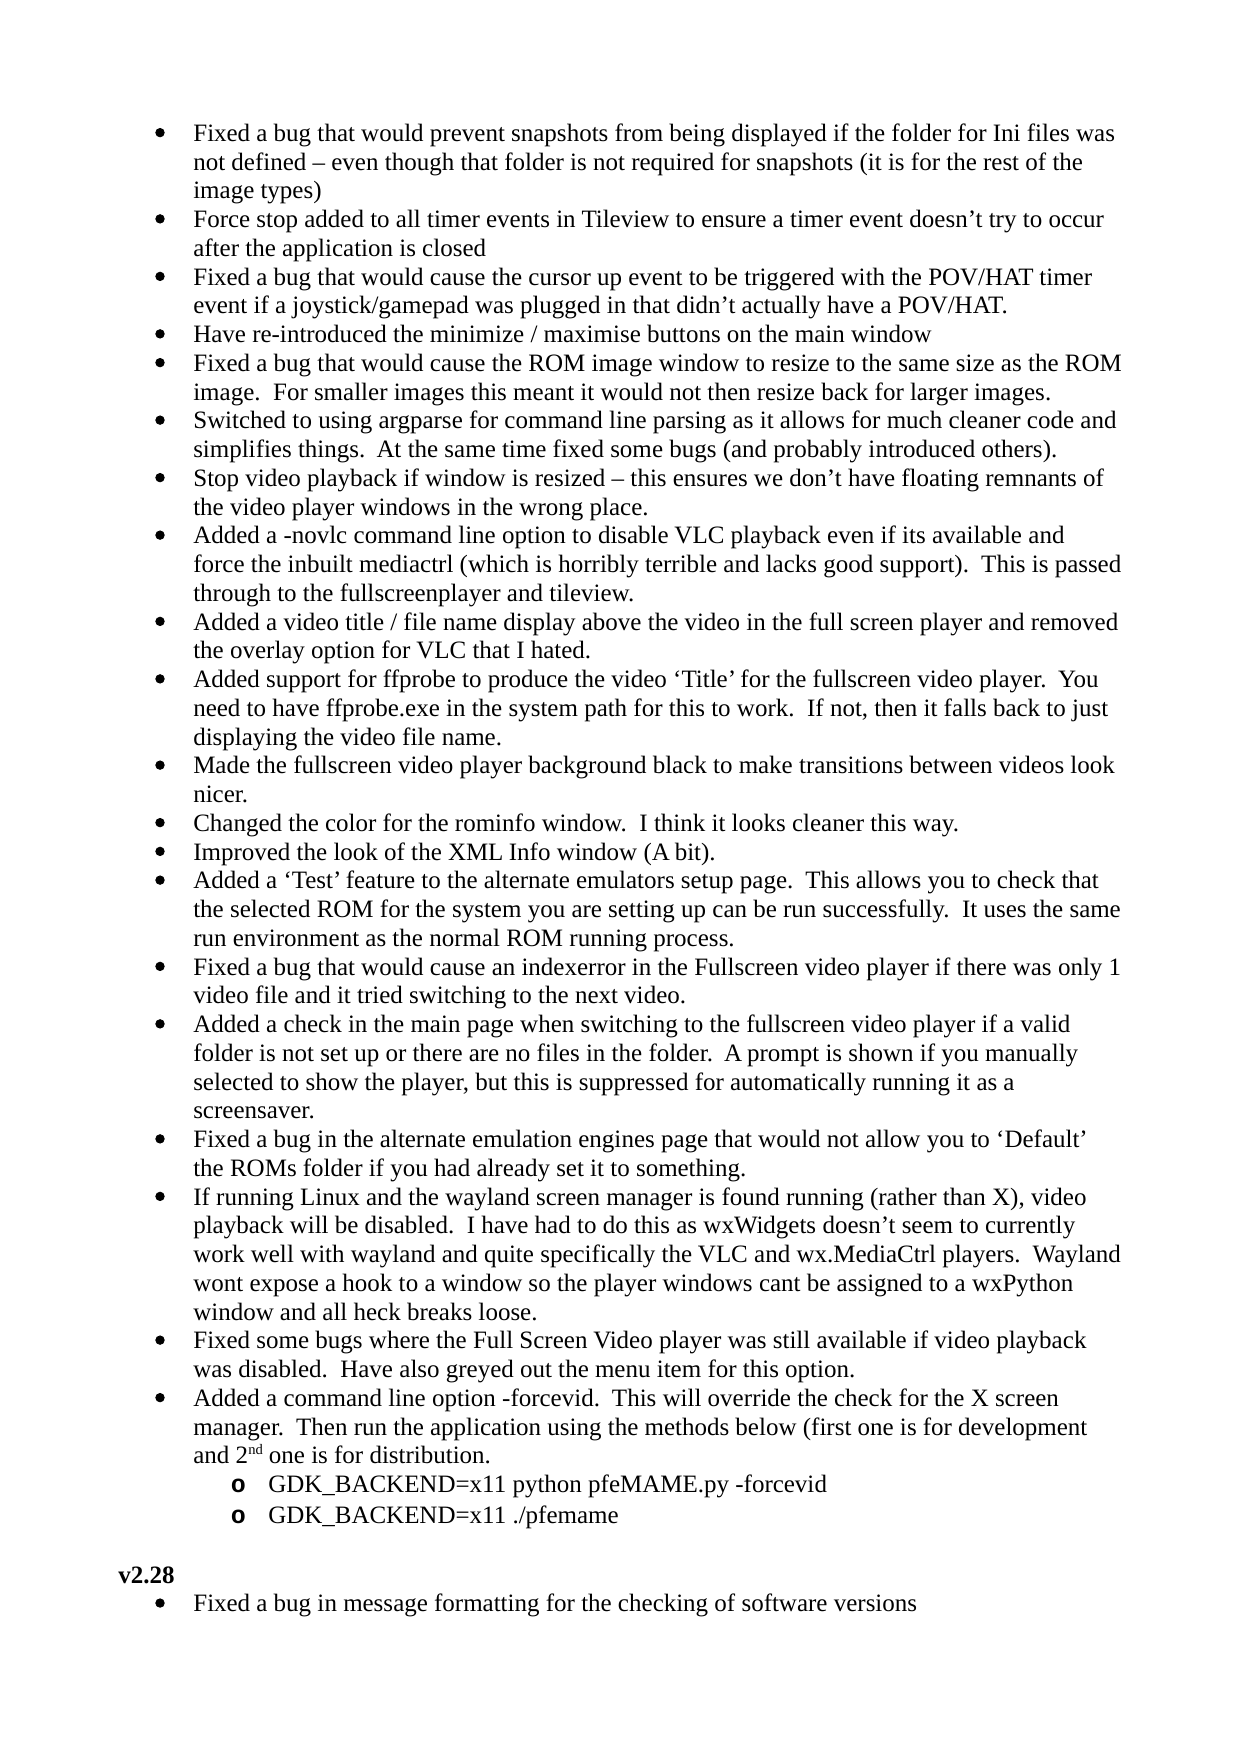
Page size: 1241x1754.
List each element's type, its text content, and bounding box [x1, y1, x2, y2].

list Added a check in the main page when switching to the fullscreen video player if a valid folder is not set up or there are no files in the folder. A prompt is shown if you manually selected to show the player, but this is suppressed for automatically running it as a screensaver. [156, 1009, 1122, 1124]
list Fixed a bug that would prevent snapshots from being displayed if the folder for Ini files was not defined – even though that folder is not required for snapshots (it is for the rest of the image types) [156, 118, 1122, 204]
list Added a video title / file name display above the video in the full screen player and removed the overlay option for VLC that I hated. [156, 607, 1122, 664]
list GDK_BACKEND=x11 python pfeMAME.py -forcevid [231, 1469, 1122, 1500]
list Stop video playback if window is resized – this ensures we don’t have floating remnants of the video player windows in the wrong place. [156, 463, 1122, 521]
list Added a -novlc command line option to disable VLC playback even if its available and force the inbuilt mediactrl (which is horribly terrible and lacks good support). This is passed through to the fullscreenplayer and tileview. [156, 521, 1122, 607]
list Added a ‘Test’ feature to the alternate emulators setup page. This allows you to check that the selected ROM for the system you are setting up can be run successfully. It uses the same run environment as the normal ROM running process. [156, 866, 1122, 952]
list Fixed a bug in message formatting for the checking of software versions [156, 1588, 1122, 1617]
list Added support for ffprobe to produce the video ‘Title’ for the fullscreen video player. You need to have ffprobe.exe in the system path for this to work. If not, then it falls back to just displaying the video file name. [156, 664, 1122, 751]
list Force stop added to all timer events in Tileview to ensure a timer event doesn’t try to occur after the application is closed [156, 204, 1122, 262]
list Fixed a bug that would cause an indexerror in the Fullscreen video player if there was only 1 video file and it tried switching to the next video. [156, 952, 1122, 1009]
list Fixed some bugs where the Full Screen Video player was still available if video playback was disabled. Have also greyed out the menu item for this option. [156, 1326, 1122, 1383]
list Improved the look of the XML Info window (A bit). [156, 837, 1122, 866]
list Changed the color for the rominfo window. I think it looks cleaner this way. [156, 808, 1122, 837]
text v2.28 [118, 1560, 1122, 1588]
list Have re-introduced the minimize / maximise buttons on the main window [156, 319, 1122, 348]
list Fixed a bug in the alternate emulation engines page that would not allow you to ‘Default’ the ROMs folder if you had already set it to something. [156, 1124, 1122, 1182]
list Switched to using argparse for command line parsing as it allows for much cleaner code and simplifies things. At the same time fixed some bugs (and probably introduced others). [156, 406, 1122, 463]
list Fixed a bug that would cause the ROM image window to resize to the same size as the ROM image. For smaller images this meant it would not then resize back for larger images. [156, 348, 1122, 406]
list Made the fullscreen video player background black to make transitions between videos look nicer. [156, 751, 1122, 808]
list If running Linux and the wayland screen manager is found running (rather than X), video playback will be disabled. I have had to do this as wxWidgets doesn’t seem to currently work well with wayland and quite specifically the VLC and wx.MediaCtrl players. Wayland wont expose a hook to a window so the player windows cant be assigned to a wxPython window and all heck breaks loose. [156, 1182, 1122, 1326]
list Fixed a bug that would cause the cursor up event to be triggered with the POV/HAT timer event if a joystick/gamepad was plugged in that didn’t actually have a POV/HAT. [156, 262, 1122, 319]
list GDK_BACKEND=x11 ./pfemame [231, 1500, 1122, 1531]
list Added a command line option -forcevid. This will override the check for the X screen manager. Then run the application using the methods below (first one is for development and 2nd one is for distribution. [156, 1383, 1122, 1469]
